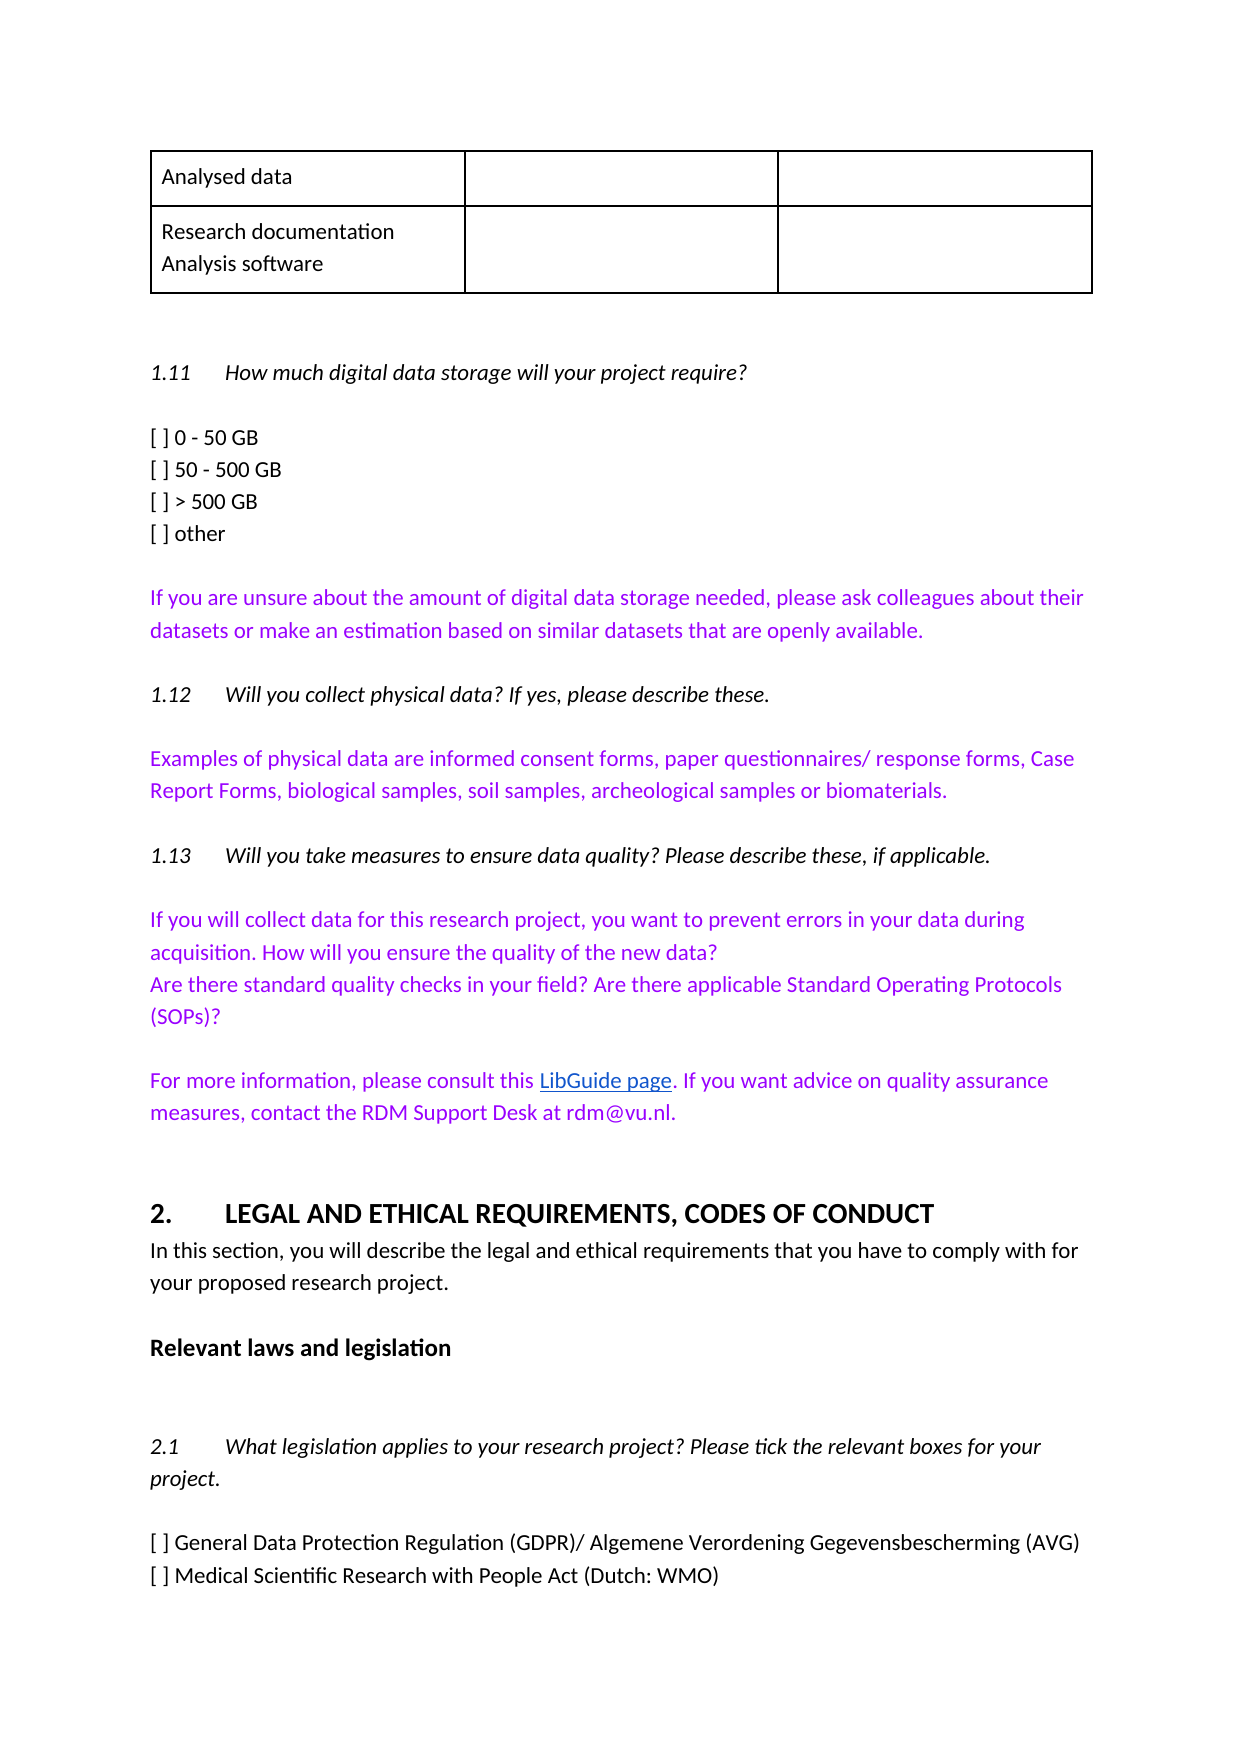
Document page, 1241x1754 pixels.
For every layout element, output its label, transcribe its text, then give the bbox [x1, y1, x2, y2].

text [ ] 50 - 500 GB [150, 455, 1090, 483]
text Are there standard quality checks in your field? Are there applicable Standard Operating Protocols (SOPs)? [150, 970, 1090, 1030]
subtitle Relevant laws and legislation [150, 1333, 1090, 1363]
text In this section, you will describe the legal and ethical requirements that you have to comply with for your proposed research project. [150, 1236, 1090, 1296]
table_cell Research documentation Analysis software [152, 207, 464, 292]
table_cell [779, 207, 1091, 292]
text If you are unsure about the amount of digital data storage needed, please ask colleagues about their datasets or make an estimation based on similar datasets that are openly available. [150, 583, 1090, 644]
subtitle 1.13 Will you take measures to ensure data quality? Please describe these, if applicable. [150, 841, 1090, 869]
table_cell [466, 207, 777, 292]
text [ ] Medical Scientific Research with People Act (Dutch: WMO) [150, 1561, 1090, 1589]
text [ ] > 500 GB [150, 487, 1090, 515]
table_cell [779, 152, 1091, 205]
table_cell Analysed data [152, 152, 464, 205]
text Examples of physical data are informed consent forms, paper questionnaires/ response forms, Case Report Forms, biological samples, soil samples, archeological samples or biomaterials. [150, 744, 1090, 805]
text 1.11 How much digital data storage will your project require? [150, 358, 1090, 386]
text [ ] other [150, 519, 1090, 547]
subtitle 2. LEGAL AND ETHICAL REQUIREMENTS, CODES OF CONDUCT [150, 1195, 1090, 1231]
text [ ] General Data Protection Regulation (GDPR)/ Algemene Verordening Gegevensbescherming (AVG) [150, 1528, 1090, 1557]
text [ ] 0 - 50 GB [150, 423, 1090, 451]
text 1.12 Will you collect physical data? If yes, please describe these. [150, 680, 1090, 708]
text For more information, please consult this LibGuide page. If you want advice on quality assurance measures, contact the RDM Support Desk at rdm@vu.nl. [150, 1066, 1090, 1127]
subtitle 2.1 What legislation applies to your research project? Please tick the relevant boxes for your project. [150, 1432, 1090, 1492]
text If you will collect data for this research project, you want to prevent errors in your data during acquisition. How will you ensure the quality of the new data? [150, 905, 1090, 966]
table_cell [466, 152, 777, 205]
